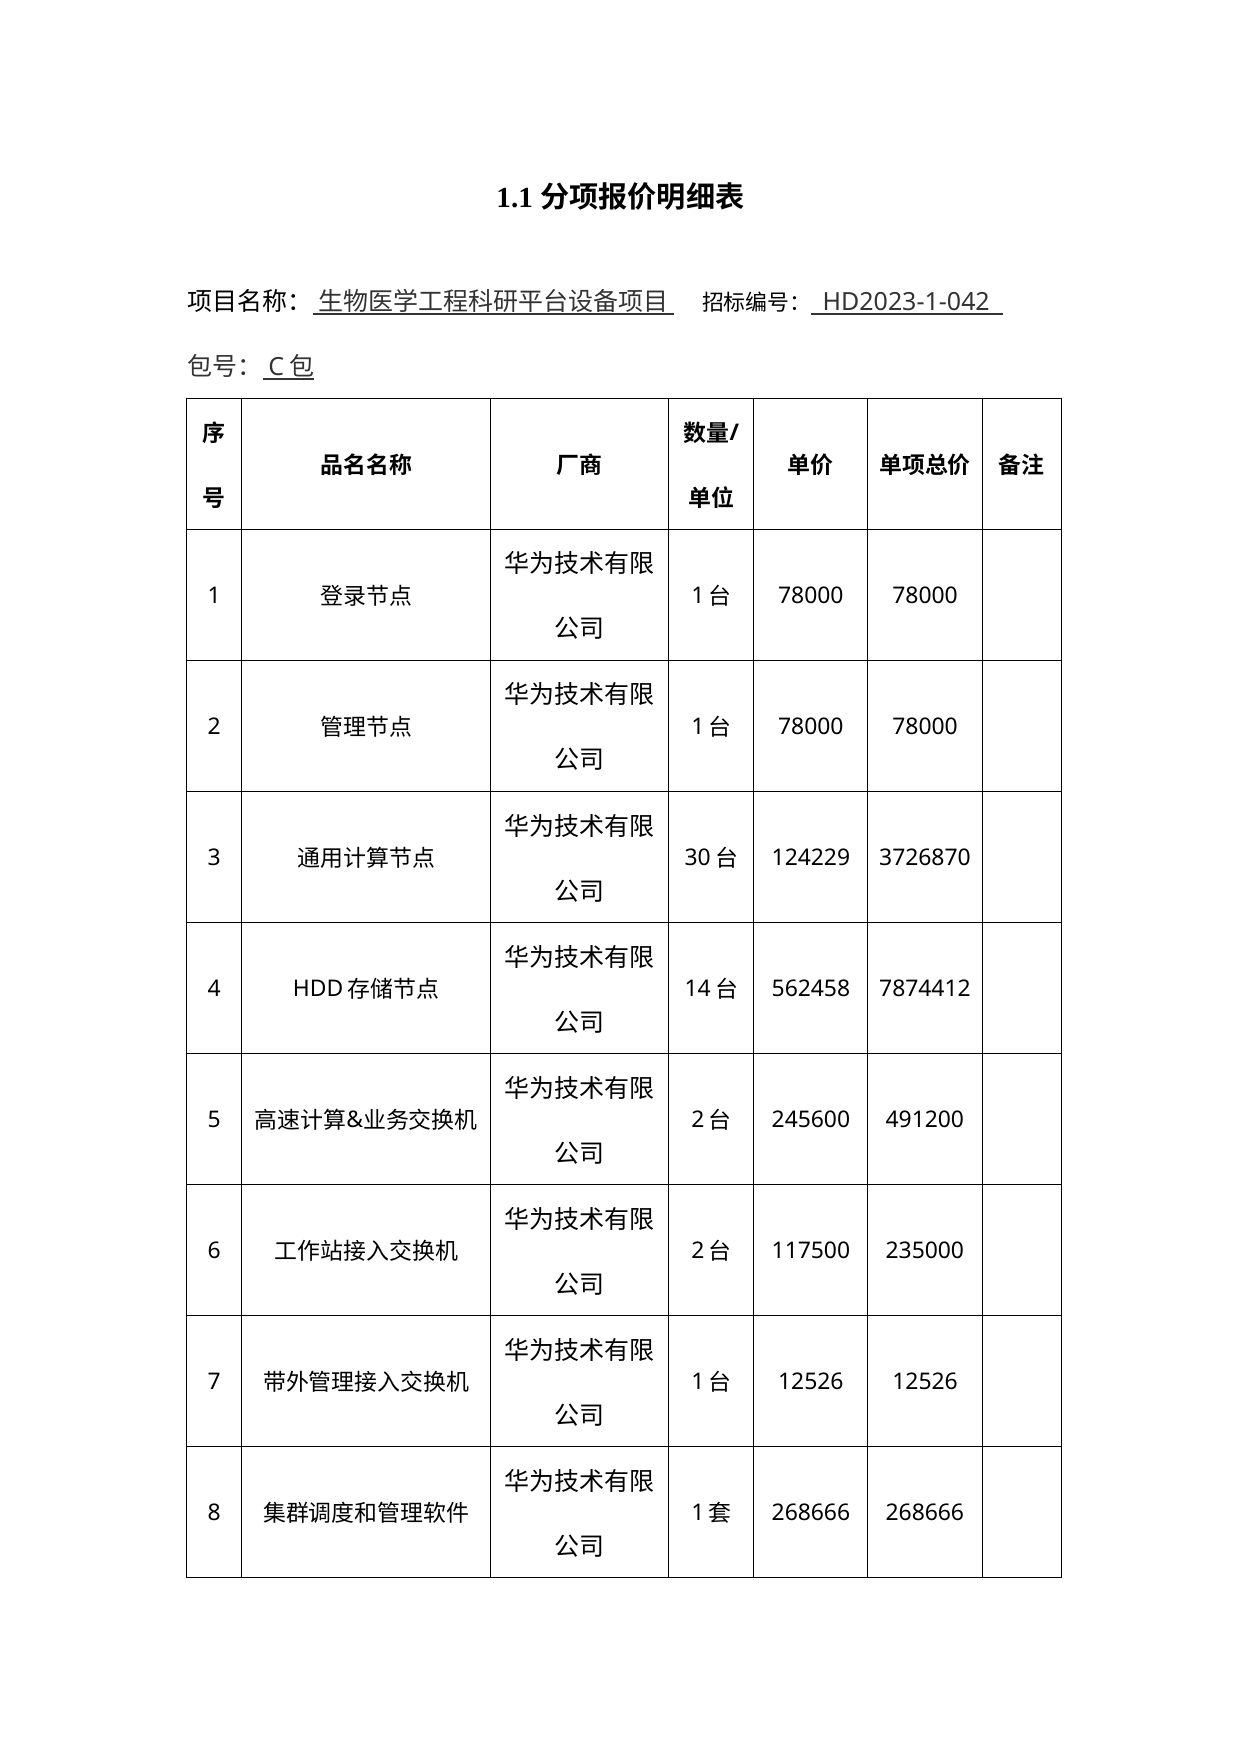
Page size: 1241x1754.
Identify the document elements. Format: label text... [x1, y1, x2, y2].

table_cell 4 [187, 923, 241, 1053]
table_cell 12526 [754, 1316, 867, 1446]
table_cell 30台 [669, 792, 753, 922]
table_cell 78000 [754, 530, 867, 659]
table_cell 带外管理接入交换机 [242, 1316, 490, 1446]
table_cell 78000 [868, 530, 982, 659]
table_cell 华为技术有限公司 [491, 792, 668, 922]
table_cell 268666 [868, 1447, 982, 1577]
table_cell 6 [187, 1185, 241, 1315]
text 1.1 分项报价明细表 [187, 162, 1053, 227]
table_cell 1 [187, 530, 241, 659]
table_cell 集群调度和管理软件 [242, 1447, 490, 1577]
table_cell [983, 923, 1061, 1053]
table_cell 2台 [669, 1054, 753, 1184]
table_header 单价 [754, 399, 867, 528]
table_cell 124229 [754, 792, 867, 922]
table_cell 5 [187, 1054, 241, 1184]
table_cell 华为技术有限公司 [491, 1185, 668, 1315]
table_cell [983, 792, 1061, 922]
table_cell 491200 [868, 1054, 982, 1184]
table_cell 华为技术有限公司 [491, 530, 668, 659]
table_header 序号 [187, 399, 241, 528]
table_cell 华为技术有限公司 [491, 1447, 668, 1577]
table_cell 14台 [669, 923, 753, 1053]
table_cell 12526 [868, 1316, 982, 1446]
table_cell 华为技术有限公司 [491, 661, 668, 791]
table_cell [983, 1054, 1061, 1184]
table_cell 华为技术有限公司 [491, 1316, 668, 1446]
table_cell 1套 [669, 1447, 753, 1577]
table_cell 235000 [868, 1185, 982, 1315]
table_cell 2台 [669, 1185, 753, 1315]
table_cell 562458 [754, 923, 867, 1053]
table_cell 管理节点 [242, 661, 490, 791]
table_header 数量/单位 [669, 399, 753, 528]
table_cell 78000 [754, 661, 867, 791]
table_cell 78000 [868, 661, 982, 791]
table_cell 1台 [669, 661, 753, 791]
table_cell 1台 [669, 530, 753, 659]
table_cell 登录节点 [242, 530, 490, 659]
table_cell 通用计算节点 [242, 792, 490, 922]
table_cell 7 [187, 1316, 241, 1446]
table_cell [983, 1185, 1061, 1315]
table_header 备注 [983, 399, 1061, 528]
table_header 品名名称 [242, 399, 490, 528]
table_cell [983, 1447, 1061, 1577]
table_cell 2 [187, 661, 241, 791]
table_cell 华为技术有限公司 [491, 923, 668, 1053]
text 项目名称： 生物医学工程科研平台设备项目 招标编号： HD2023-1-042 包号： C包 [187, 267, 1053, 397]
table_cell [983, 1316, 1061, 1446]
table_cell 高速计算&业务交换机 [242, 1054, 490, 1184]
table_cell 工作站接入交换机 [242, 1185, 490, 1315]
table_cell 3 [187, 792, 241, 922]
table_cell 7874412 [868, 923, 982, 1053]
table_cell 华为技术有限公司 [491, 1054, 668, 1184]
table_cell 268666 [754, 1447, 867, 1577]
table_cell 8 [187, 1447, 241, 1577]
table_cell 245600 [754, 1054, 867, 1184]
table_cell [983, 530, 1061, 659]
table_cell 1台 [669, 1316, 753, 1446]
table_cell [983, 661, 1061, 791]
table_cell HDD存储节点 [242, 923, 490, 1053]
table_header 单项总价 [868, 399, 982, 528]
table_cell 3726870 [868, 792, 982, 922]
table_cell 117500 [754, 1185, 867, 1315]
table_header 厂商 [491, 399, 668, 528]
